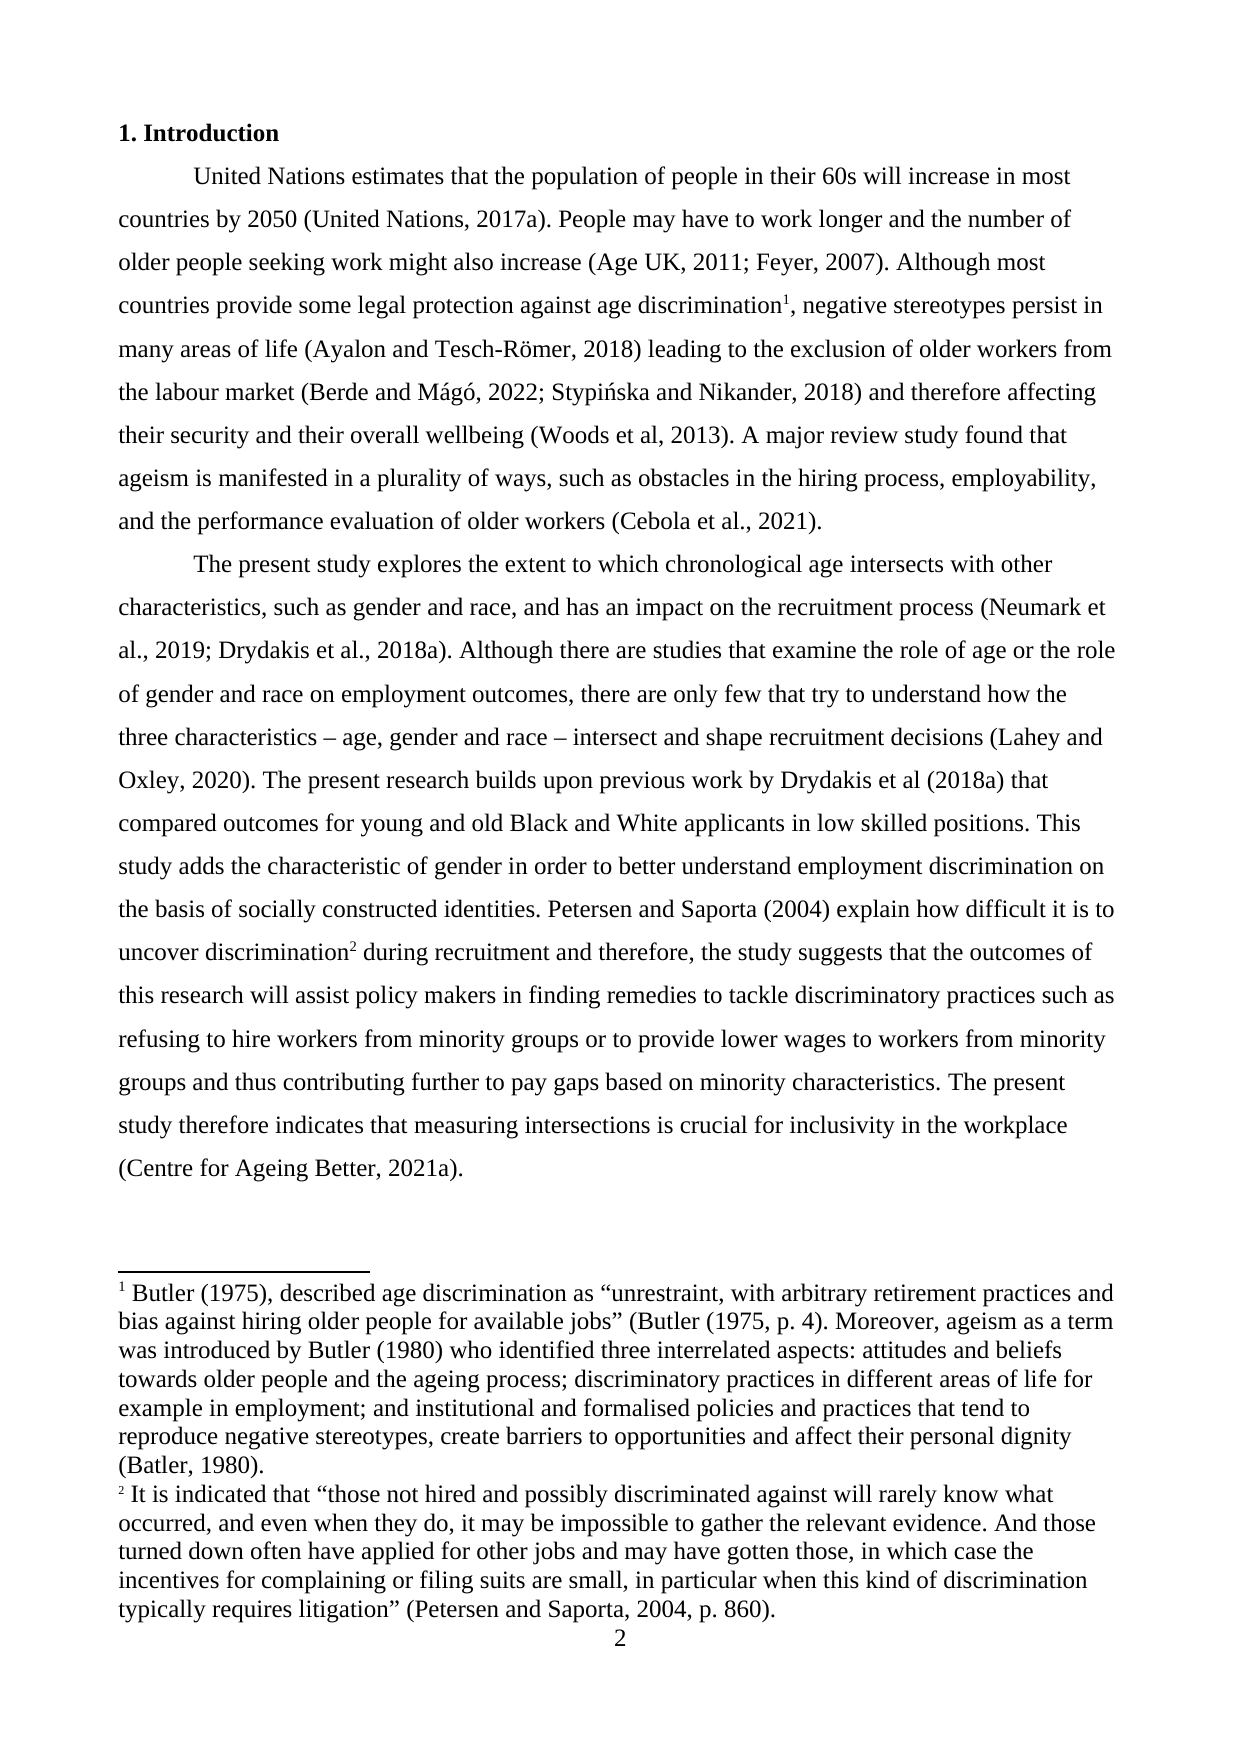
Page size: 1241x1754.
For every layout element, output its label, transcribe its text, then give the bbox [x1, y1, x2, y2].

text The present study explores the extent to which chronological age intersects with other characteristics, such as gender and race, and has an impact on the recruitment process (Neumark et al., 2019; Drydakis et al., 2018a). Although there are studies that examine the role of age or the role of gender and race on employment outcomes, there are only few that try to understand how the three characteristics – age, gender and race – intersect and shape recruitment decisions (Lahey and Oxley, 2020). The present research builds upon previous work by Drydakis et al (2018a) that compared outcomes for young and old Black and White applicants in low skilled positions. This study adds the characteristic of gender in order to better understand employment discrimination on the basis of socially constructed identities. Petersen and Saporta (2004) explain how difficult it is to uncover discrimination during recruitment and therefore, the study suggests that the outcomes of this research will assist policy makers in finding remedies to tackle discriminatory practices such as refusing to hire workers from minority groups or to provide lower wages to workers from minority groups and thus contributing further to pay gaps based on minority characteristics. The present study therefore indicates that measuring intersections is crucial for inclusivity in the workplace (Centre for Ageing Better, 2021a). [118, 549, 1122, 1182]
text United Nations estimates that the population of people in their 60s will increase in most countries by 2050 (United Nations, 2017a). People may have to work longer and the number of older people seeking work might also increase (Age UK, 2011; Feyer, 2007). Although most countries provide some legal protection against age discrimination, negative stereotypes persist in many areas of life (Ayalon and Tesch-Römer, 2018) leading to the exclusion of older workers from the labour market (Berde and Mágó, 2022; Stypińska and Nikander, 2018) and therefore affecting their security and their overall wellbeing (Woods et al, 2013). A major review study found that ageism is manifested in a plurality of ways, such as obstacles in the hiring process, employability, and the performance evaluation of older workers (Cebola et al., 2021). [118, 161, 1122, 535]
text 1. Introduction [118, 118, 1122, 147]
